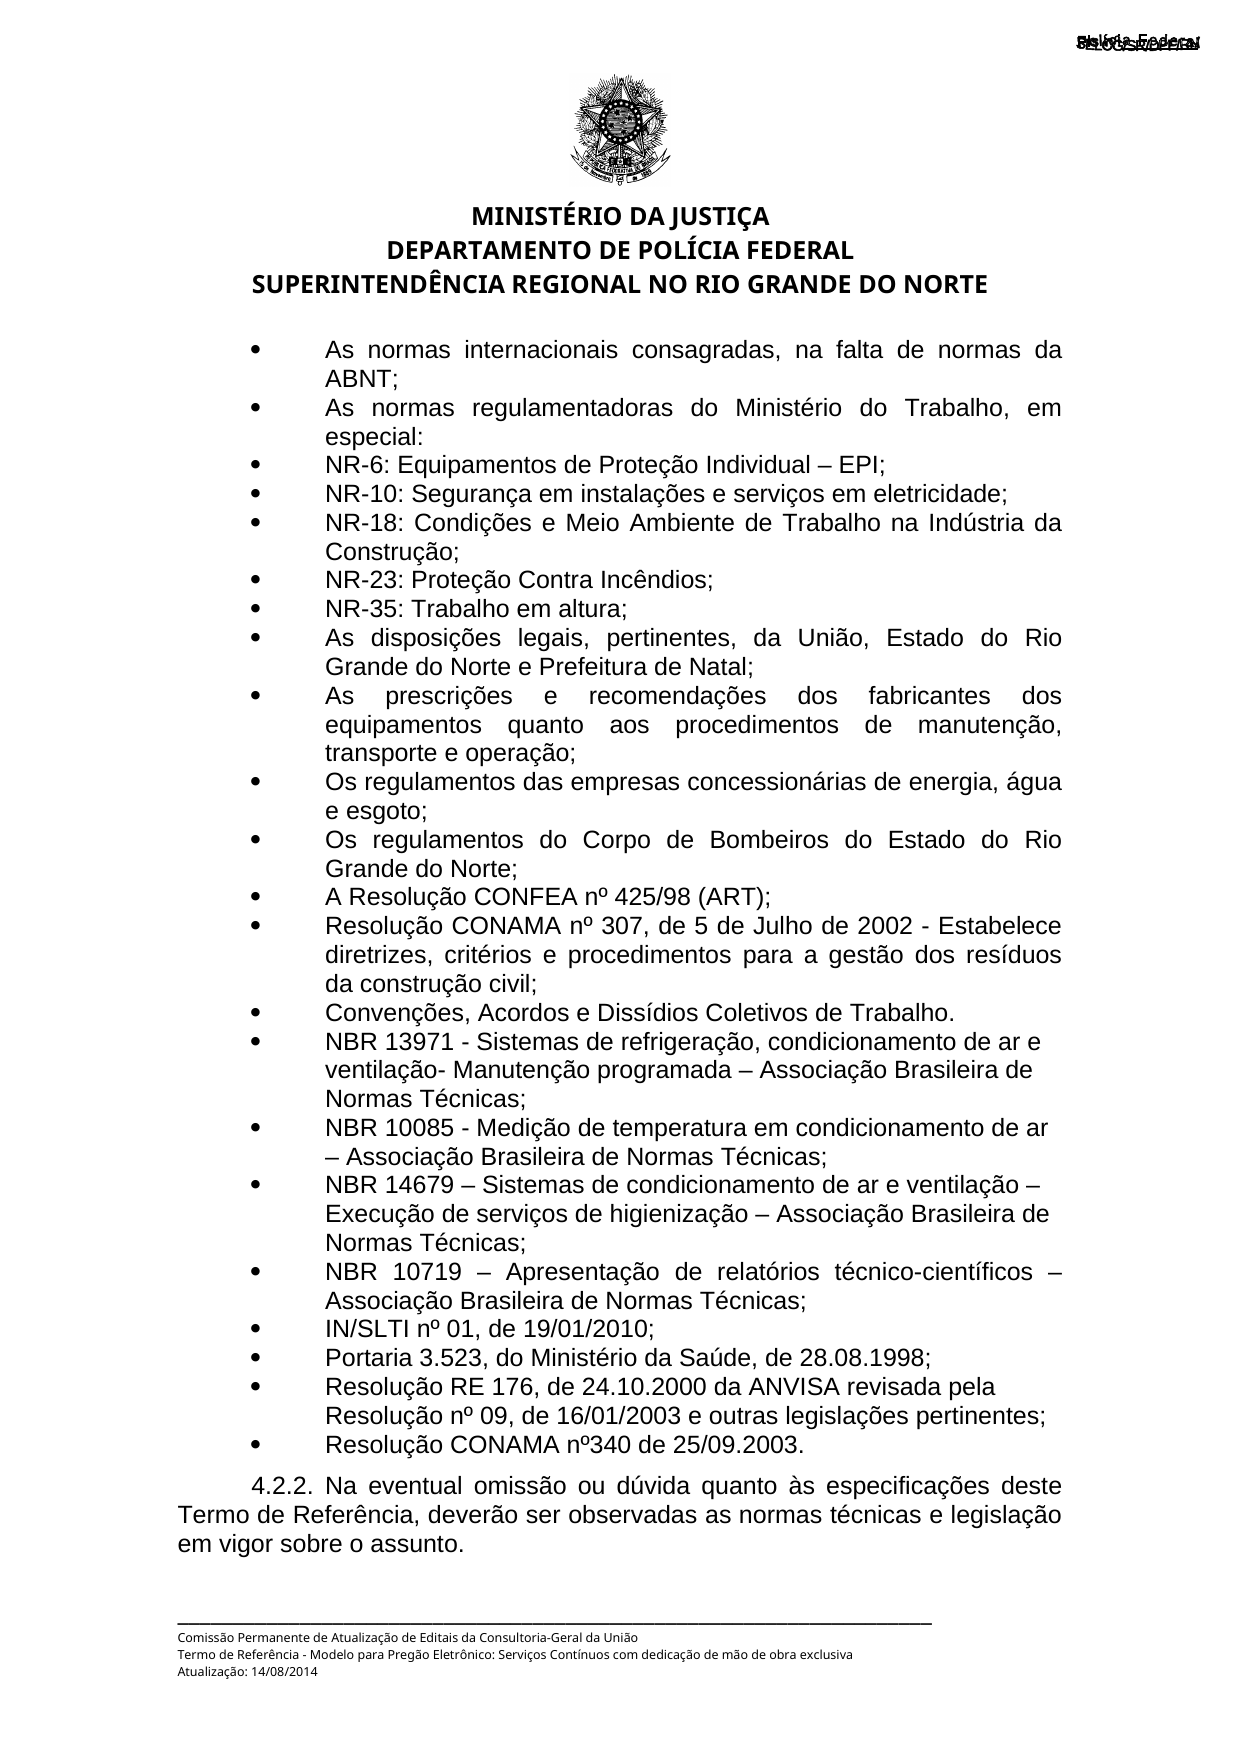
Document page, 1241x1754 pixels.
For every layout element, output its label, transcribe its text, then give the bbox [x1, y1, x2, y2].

list NR-35: Trabalho em altura; [251, 594, 1063, 623]
list Resolução RE 176, de 24.10.2000 da ANVISA revisada pela Resolução nº 09, de 16/01/2003 e outras legislações pertinentes; [251, 1372, 1063, 1430]
list NBR 13971 - Sistemas de refrigeração, condicionamento de ar e ventilação- Manutenção programada – Associação Brasileira de Normas Técnicas; [251, 1026, 1063, 1113]
list As normas regulamentadoras do Ministério do Trabalho, em especial: [251, 393, 1063, 450]
list IN/SLTI nº 01, de 19/01/2010; [251, 1314, 1063, 1343]
list NBR 10085 - Medição de temperatura em condicionamento de ar – Associação Brasileira de Normas Técnicas; [251, 1113, 1063, 1170]
list NR-10: Segurança em instalações e serviços em eletricidade; [251, 479, 1063, 508]
list As normas internacionais consagradas, na falta de normas da ABNT; [251, 335, 1063, 393]
picture [568, 73, 672, 187]
list Portaria 3.523, do Ministério da Saúde, de 28.08.1998; [251, 1343, 1063, 1372]
list Os regulamentos das empresas concessionárias de energia, água e esgoto; [251, 767, 1063, 825]
list NR-6: Equipamentos de Proteção Individual – EPI; [251, 450, 1063, 479]
list NBR 10719 – Apresentação de relatórios técnico-científicos – Associação Brasileira de Normas Técnicas; [251, 1257, 1063, 1314]
list Resolução CONAMA nº 307, de 5 de Julho de 2002 - Estabelece diretrizes, critérios e procedimentos para a gestão dos resíduos da construção civil; [251, 911, 1063, 998]
list As prescrições e recomendações dos fabricantes dos equipamentos quanto aos procedimentos de manutenção, transporte e operação; [251, 681, 1063, 767]
list A Resolução CONFEA nº 425/98 (ART); [251, 882, 1063, 911]
list NBR 14679 – Sistemas de condicionamento de ar e ventilação – Execução de serviços de higienização – Associação Brasileira de Normas Técnicas; [251, 1170, 1063, 1257]
list Convenções, Acordos e Dissídios Coletivos de Trabalho. [251, 998, 1063, 1026]
list NR-23: Proteção Contra Incêndios; [251, 566, 1063, 594]
list As disposições legais, pertinentes, da União, Estado do Rio Grande do Norte e Prefeitura de Natal; [251, 623, 1063, 681]
list Na eventual omissão ou dúvida quanto às especificações deste Termo de Referência, deverão ser observadas as normas técnicas e legislação em vigor sobre o assunto. [177, 1471, 1063, 1557]
list Os regulamentos do Corpo de Bombeiros do Estado do Rio Grande do Norte; [251, 825, 1063, 882]
list Resolução CONAMA nº340 de 25/09.2003. [251, 1430, 1063, 1458]
list NR-18: Condições e Meio Ambiente de Trabalho na Indústria da Construção; [251, 508, 1063, 566]
